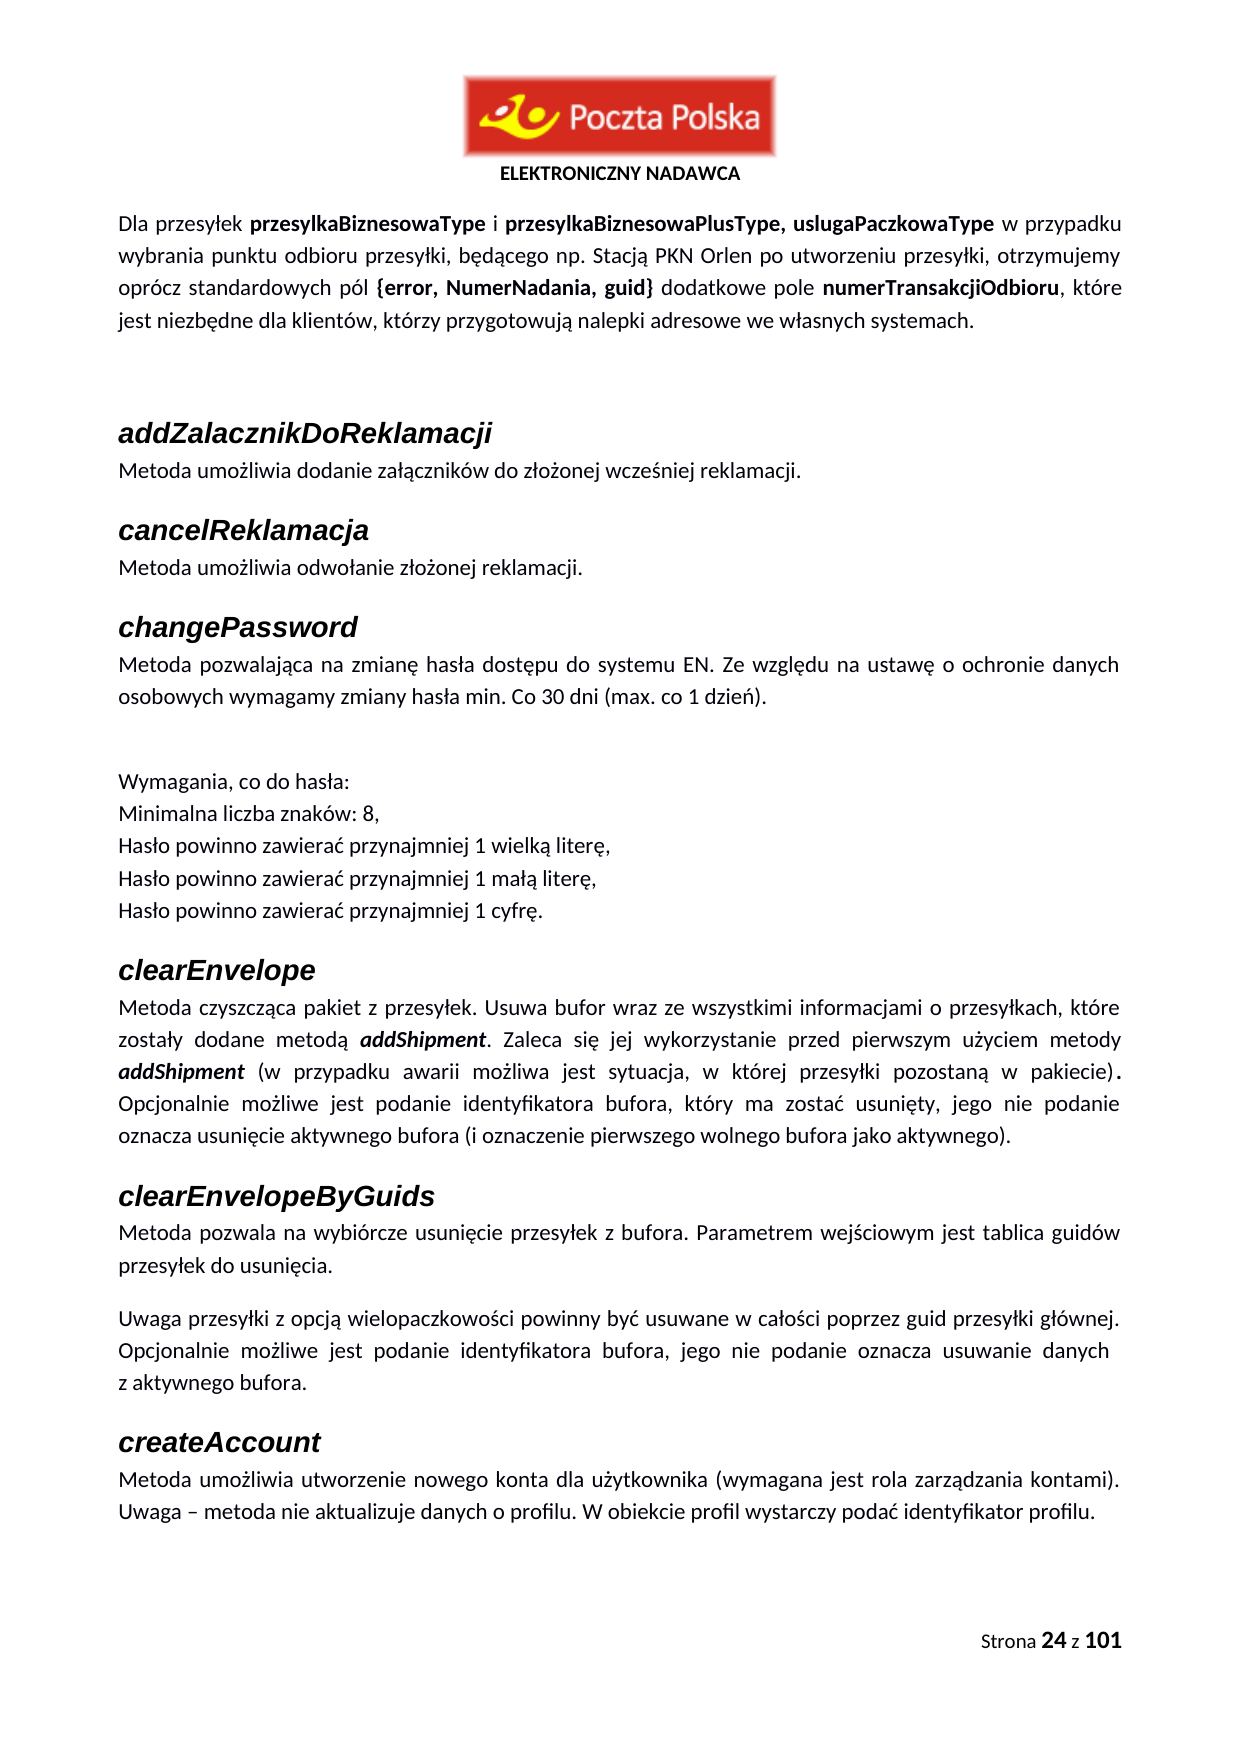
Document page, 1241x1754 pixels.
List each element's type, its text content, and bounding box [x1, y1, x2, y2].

text Hasło powinno zawierać przynajmniej 1 wielką literę, [118, 831, 1122, 859]
text Metoda pozwala na wybiórcze usunięcie przesyłek z bufora. Parametrem wejściowym jest tablica guidów przesyłek do usunięcia. [118, 1218, 1122, 1279]
subtitle cancelReklamacja [118, 513, 1122, 546]
picture [461, 73, 779, 160]
subtitle addZalacznikDoReklamacji [118, 416, 1122, 449]
subtitle createAccount [118, 1425, 1122, 1459]
text Metoda umożliwia dodanie załączników do złożonej wcześniej reklamacji. [118, 456, 1122, 484]
text Wymagania, co do hasła: [118, 767, 1122, 795]
subtitle clearEnvelopeByGuids [118, 1179, 1122, 1212]
subtitle clearEnvelope [118, 953, 1122, 987]
text Metoda czyszcząca pakiet z przesyłek. Usuwa bufor wraz ze wszystkimi informacjami o przesyłkach, które zostały dodane metodą addShipment. Zaleca się jej wykorzystanie przed pierwszym użyciem metody addShipment (w przypadku awarii możliwa jest sytuacja, w której przesyłki pozostaną w pakiecie). Opcjonalnie możliwe jest podanie identyfikatora bufora, który ma zostać usunięty, jego nie podanie oznacza usunięcie aktywnego bufora (i oznaczenie pierwszego wolnego bufora jako aktywnego). [118, 993, 1122, 1149]
subtitle changePassword [118, 610, 1122, 643]
text Metoda pozwalająca na zmianę hasła dostępu do systemu EN. Ze względu na ustawę o ochronie danych osobowych wymagamy zmiany hasła min. Co 30 dni (max. co 1 dzień). [118, 650, 1122, 710]
text Minimalna liczba znaków: 8, [118, 799, 1122, 827]
text Hasło powinno zawierać przynajmniej 1 cyfrę. [118, 896, 1122, 924]
text Uwaga przesyłki z opcją wielopaczkowości powinny być usuwane w całości poprzez guid przesyłki głównej. Opcjonalnie możliwe jest podanie identyfikatora bufora, jego nie podanie oznacza usuwanie danych z aktywnego bufora. [118, 1304, 1122, 1396]
text Metoda umożliwia utworzenie nowego konta dla użytkownika (wymagana jest rola zarządzania kontami). Uwaga – metoda nie aktualizuje danych o profilu. W obiekcie profil wystarczy podać identyfikator profilu. [118, 1465, 1122, 1525]
text Dla przesyłek przesylkaBiznesowaType i przesylkaBiznesowaPlusType, uslugaPaczkowaType w przypadku wybrania punktu odbioru przesyłki, będącego np. Stacją PKN Orlen po utworzeniu przesyłki, otrzymujemy oprócz standardowych pól {error, NumerNadania, guid} dodatkowe pole numerTransakcjiOdbioru, które jest niezbędne dla klientów, którzy przygotowują nalepki adresowe we własnych systemach. [118, 209, 1122, 334]
text Metoda umożliwia odwołanie złożonej reklamacji. [118, 553, 1122, 581]
text Hasło powinno zawierać przynajmniej 1 małą literę, [118, 864, 1122, 892]
